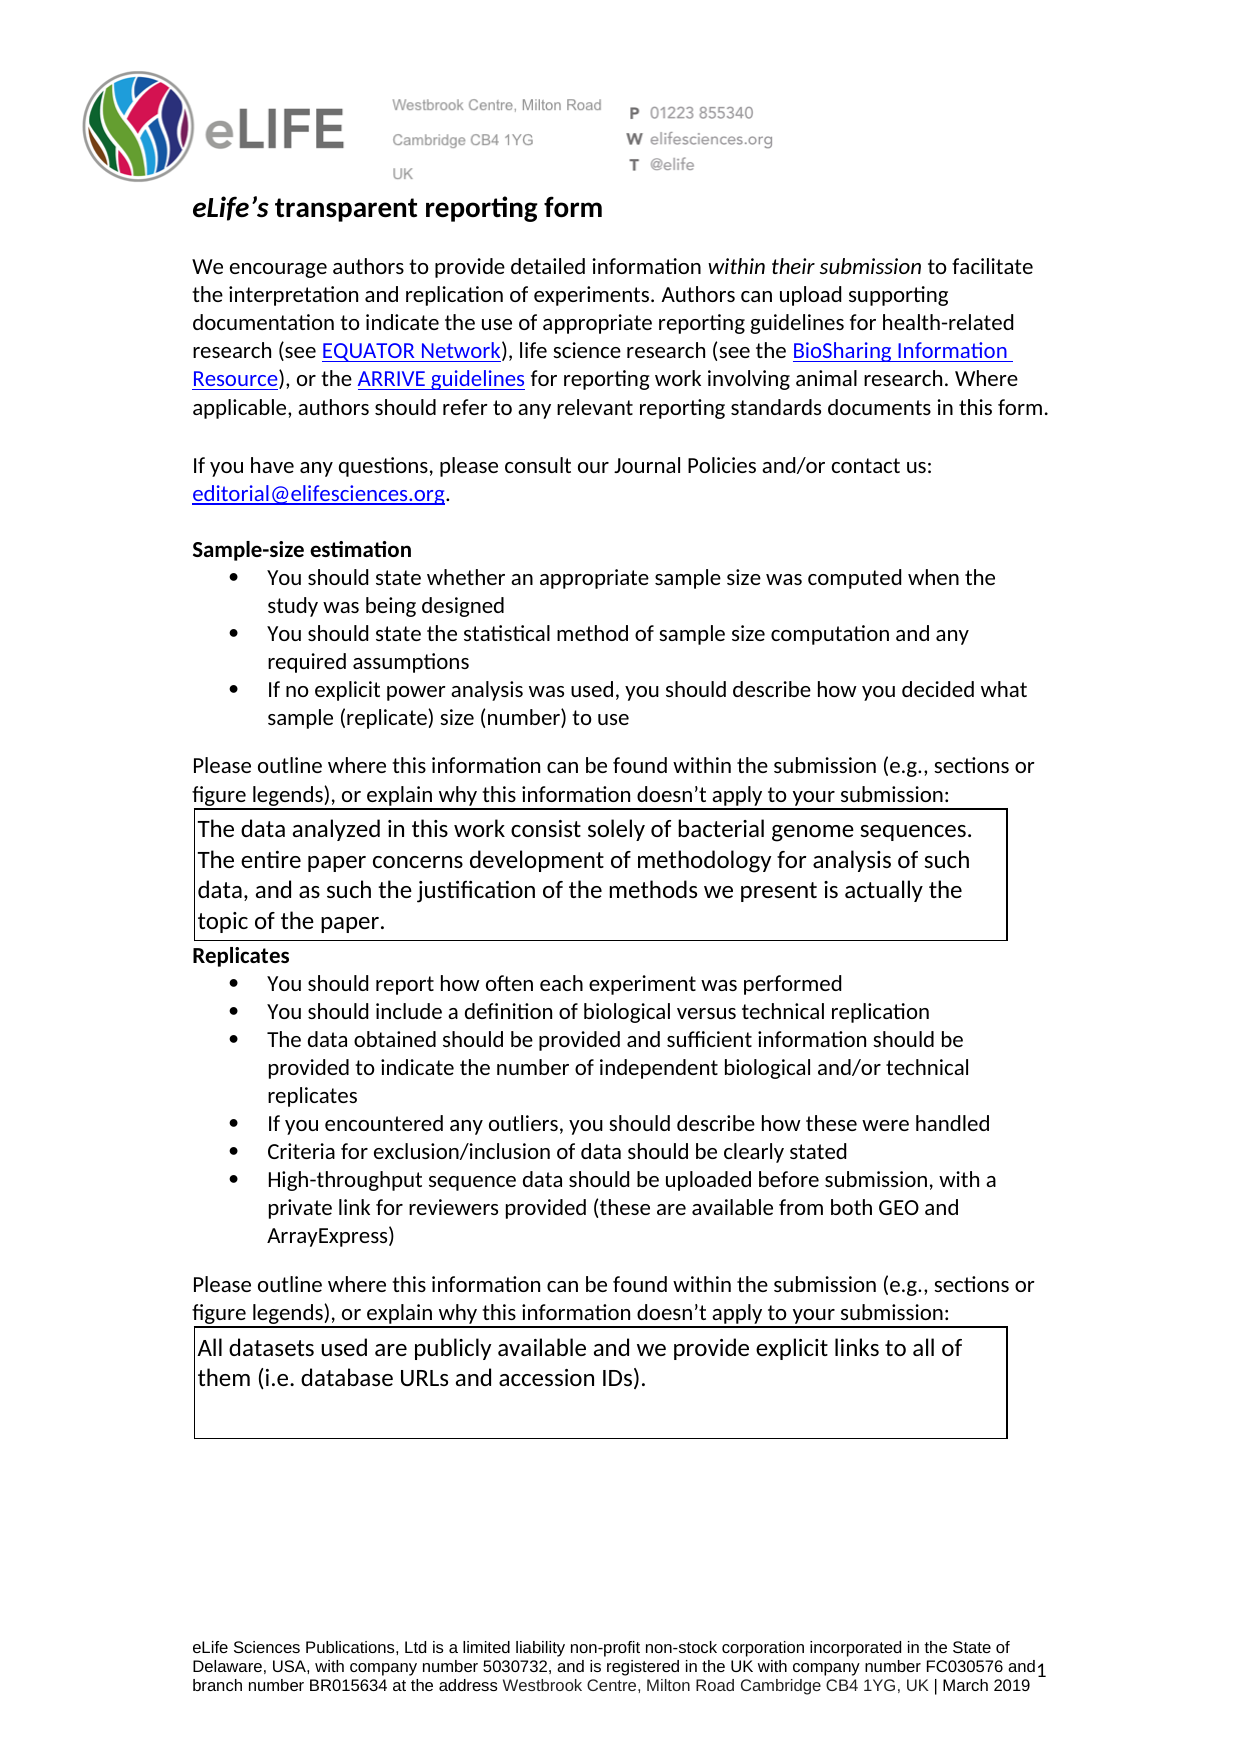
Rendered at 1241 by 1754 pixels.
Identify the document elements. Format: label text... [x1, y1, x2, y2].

list High-throughput sequence data should be uploaded before submission, with a private link for reviewers provided (these are available from both GEO and ArrayExpress) [229, 1166, 1053, 1249]
text If you have any questions, please consult our Journal Policies and/or contact us: editorial@elifesciences.org. [192, 451, 1053, 507]
list Criteria for exclusion/inclusion of data should be clearly stated [229, 1137, 1053, 1166]
list If you encountered any outliers, you should describe how these were handled [229, 1109, 1053, 1137]
text eLife’s transparent reporting form [192, 189, 1053, 224]
list You should report how often each experiment was performed [229, 969, 1053, 997]
text Sample-size estimation [192, 535, 1053, 563]
text All datasets used are publicly available and we provide explicit links to all of them (i.e. database URLs and accession IDs). [195, 1330, 1006, 1395]
text Replicates [192, 836, 1053, 969]
text We encourage authors to provide detailed information within their submission to facilitate the interpretation and replication of experiments. Authors can upload supporting documentation to indicate the use of appropriate reporting guidelines for health-related research (see EQUATOR Network), life science research (see the BioSharing Information Resource), or the ARRIVE guidelines for reporting work involving animal research. Where applicable, authors should refer to any relevant reporting standards documents in this form. [192, 252, 1053, 421]
list If no explicit power analysis was used, you should describe how you decided what sample (replicate) size (number) to use [229, 675, 1053, 731]
picture [73, 59, 784, 189]
list You should include a definition of biological versus technical replication [229, 997, 1053, 1025]
list The data obtained should be provided and sufficient information should be provided to indicate the number of independent biological and/or technical replicates [229, 1025, 1053, 1109]
list You should state the statistical method of sample size computation and any required assumptions [229, 619, 1053, 675]
text The data analyzed in this work consist solely of bacterial genome sequences. The entire paper concerns development of methodology for analysis of such data, and as such the justification of the methods we present is actually the topic of the paper. [195, 811, 1006, 938]
list You should state whether an appropriate sample size was computed when the study was being designed [229, 563, 1053, 619]
